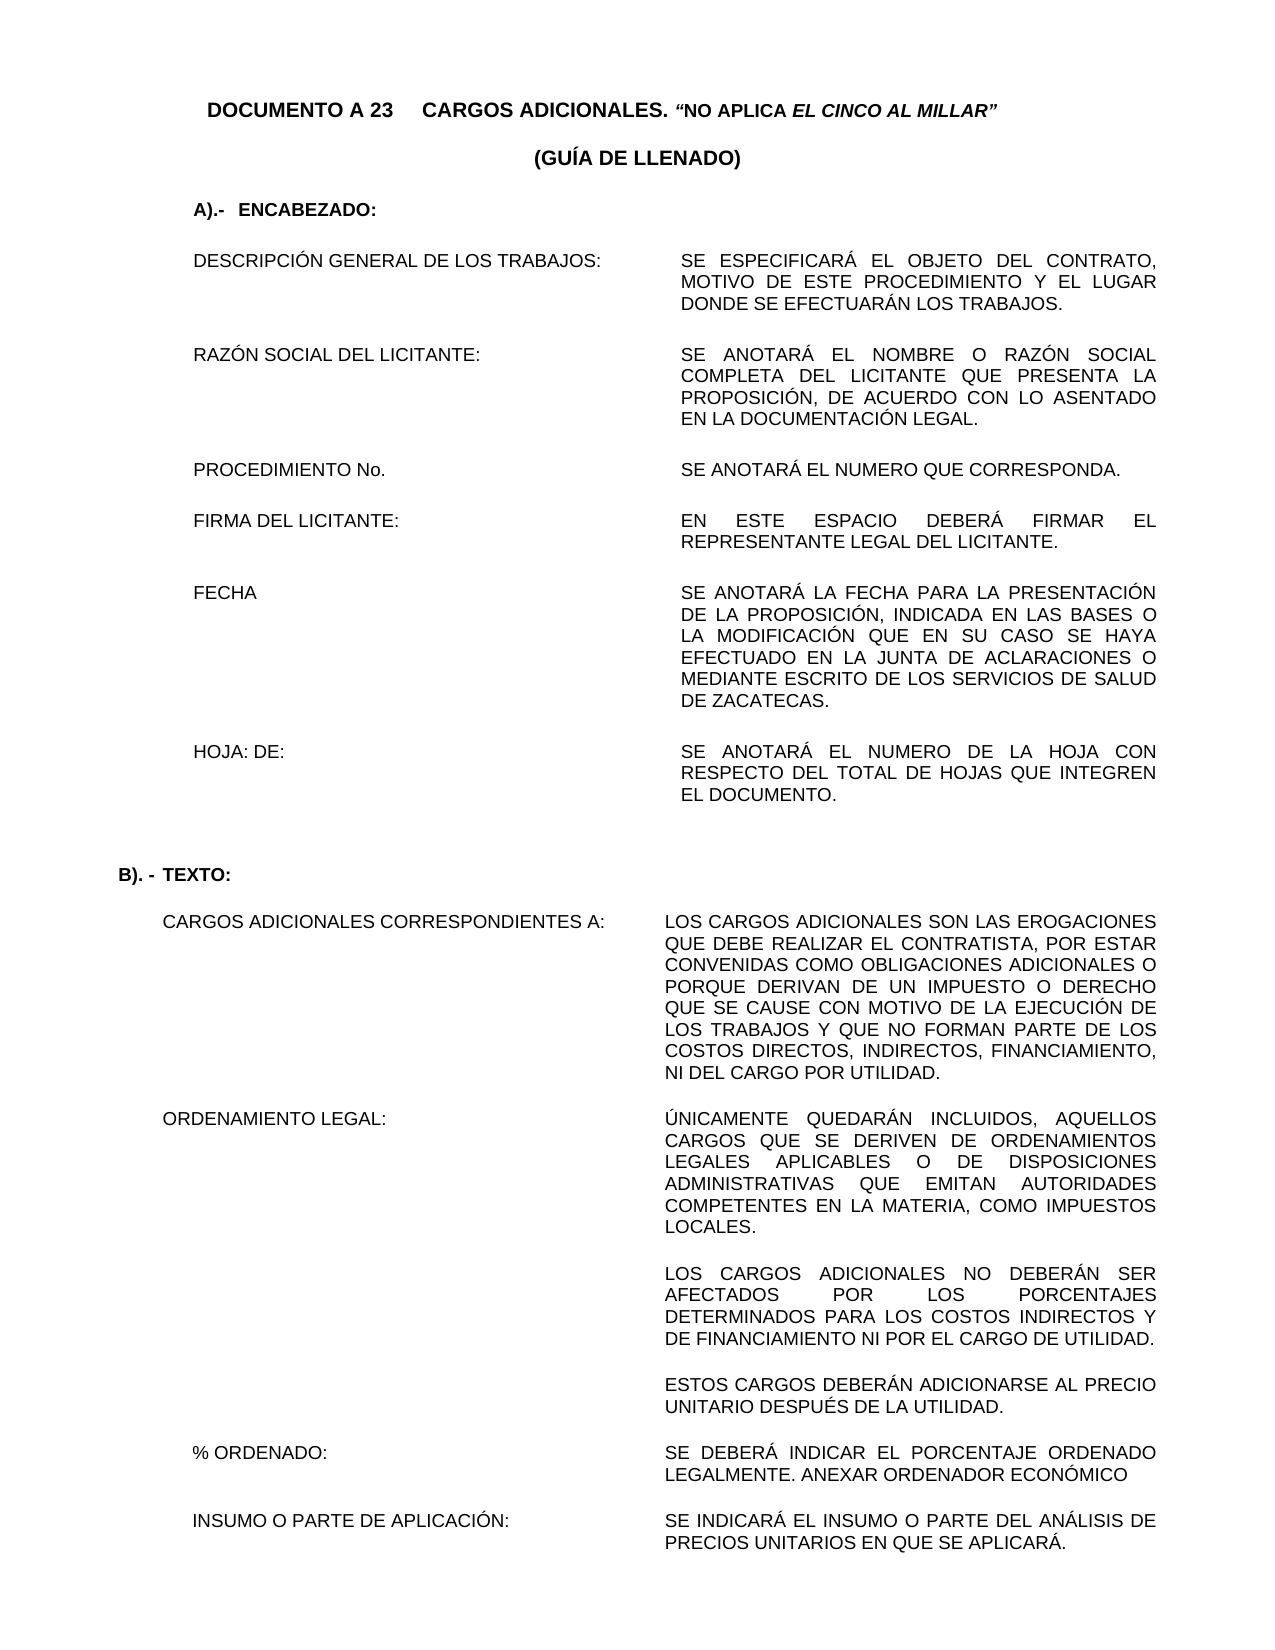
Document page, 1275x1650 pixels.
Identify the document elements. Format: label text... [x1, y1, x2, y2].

text ORDENAMIENTO LEGAL: ÚNICAMENTE QUEDARÁN INCLUIDOS, AQUELLOS CARGOS QUE SE DERIVEN DE ORDENAMIENTOS LEGALES APLICABLES O DE DISPOSICIONES ADMINISTRATIVAS QUE EMITAN AUTORIDADES COMPETENTES EN LA MATERIA, COMO IMPUESTOS LOCALES. [162, 1108, 1157, 1238]
text (GUÍA DE LLENADO) [118, 146, 1157, 170]
text PROCEDIMIENTO No. SE ANOTARÁ EL NUMERO QUE CORRESPONDA. [193, 459, 1157, 480]
text A).- ENCABEZADO: [193, 199, 1082, 220]
text RAZÓN SOCIAL DEL LICITANTE: SE ANOTARÁ EL NOMBRE O RAZÓN SOCIAL COMPLETA DEL LICITANTE QUE PRESENTA LA PROPOSICIÓN, DE ACUERDO CON LO ASENTADO EN LA DOCUMENTACIÓN LEGAL. [193, 343, 1157, 430]
text HOJA: DE: SE ANOTARÁ EL NUMERO DE LA HOJA CON RESPECTO DEL TOTAL DE HOJAS QUE INTEGREN EL DOCUMENTO. [193, 740, 1157, 805]
text ESTOS CARGOS DEBERÁN ADICIONARSE AL PRECIO UNITARIO DESPUÉS DE LA UTILIDAD. [192, 1374, 1157, 1417]
text FIRMA DEL LICITANTE: EN ESTE ESPACIO DEBERÁ FIRMAR EL REPRESENTANTE LEGAL DEL LICITANTE. [193, 509, 1157, 553]
text FECHA SE ANOTARÁ LA FECHA PARA LA PRESENTACIÓN DE LA PROPOSICIÓN, INDICADA EN LAS BASES O LA MODIFICACIÓN QUE EN SU CASO SE HAYA EFECTUADO EN LA JUNTA DE ACLARACIONES O MEDIANTE ESCRITO DE LOS SERVICIOS DE SALUD DE ZACATECAS. [193, 582, 1157, 711]
text % ORDENADO: SE DEBERÁ INDICAR EL PORCENTAJE ORDENADO LEGALMENTE. ANEXAR ORDENADOR ECONÓMICO [192, 1442, 1157, 1485]
text INSUMO O PARTE DE APLICACIÓN: SE INDICARÁ EL INSUMO O PARTE DEL ANÁLISIS DE PRECIOS UNITARIOS EN QUE SE APLICARÁ. [192, 1510, 1157, 1553]
text DOCUMENTO A 23 CARGOS ADICIONALES. “NO APLICA EL CINCO AL MILLAR” [118, 98, 1157, 122]
text DESCRIPCIÓN GENERAL DE LOS TRABAJOS: SE ESPECIFICARÁ EL OBJETO DEL CONTRATO, MOTIVO DE ESTE PROCEDIMIENTO Y EL LUGAR DONDE SE EFECTUARÁN LOS TRABAJOS. [193, 249, 1157, 314]
text B). - TEXTO: [118, 864, 1157, 886]
text CARGOS ADICIONALES CORRESPONDIENTES A: LOS CARGOS ADICIONALES SON LAS EROGACIONES QUE DEBE REALIZAR EL CONTRATISTA, POR ESTAR CONVENIDAS COMO OBLIGACIONES ADICIONALES O PORQUE DERIVAN DE UN IMPUESTO O DERECHO QUE SE CAUSE CON MOTIVO DE LA EJECUCIÓN DE LOS TRABAJOS Y QUE NO FORMAN PARTE DE LOS COSTOS DIRECTOS, INDIRECTOS, FINANCIAMIENTO, NI DEL CARGO POR UTILIDAD. [162, 911, 1157, 1083]
text LOS CARGOS ADICIONALES NO DEBERÁN SER AFECTADOS POR LOS PORCENTAJES DETERMINADOS PARA LOS COSTOS INDIRECTOS Y DE FINANCIAMIENTO NI POR EL CARGO DE UTILIDAD. [192, 1263, 1157, 1349]
